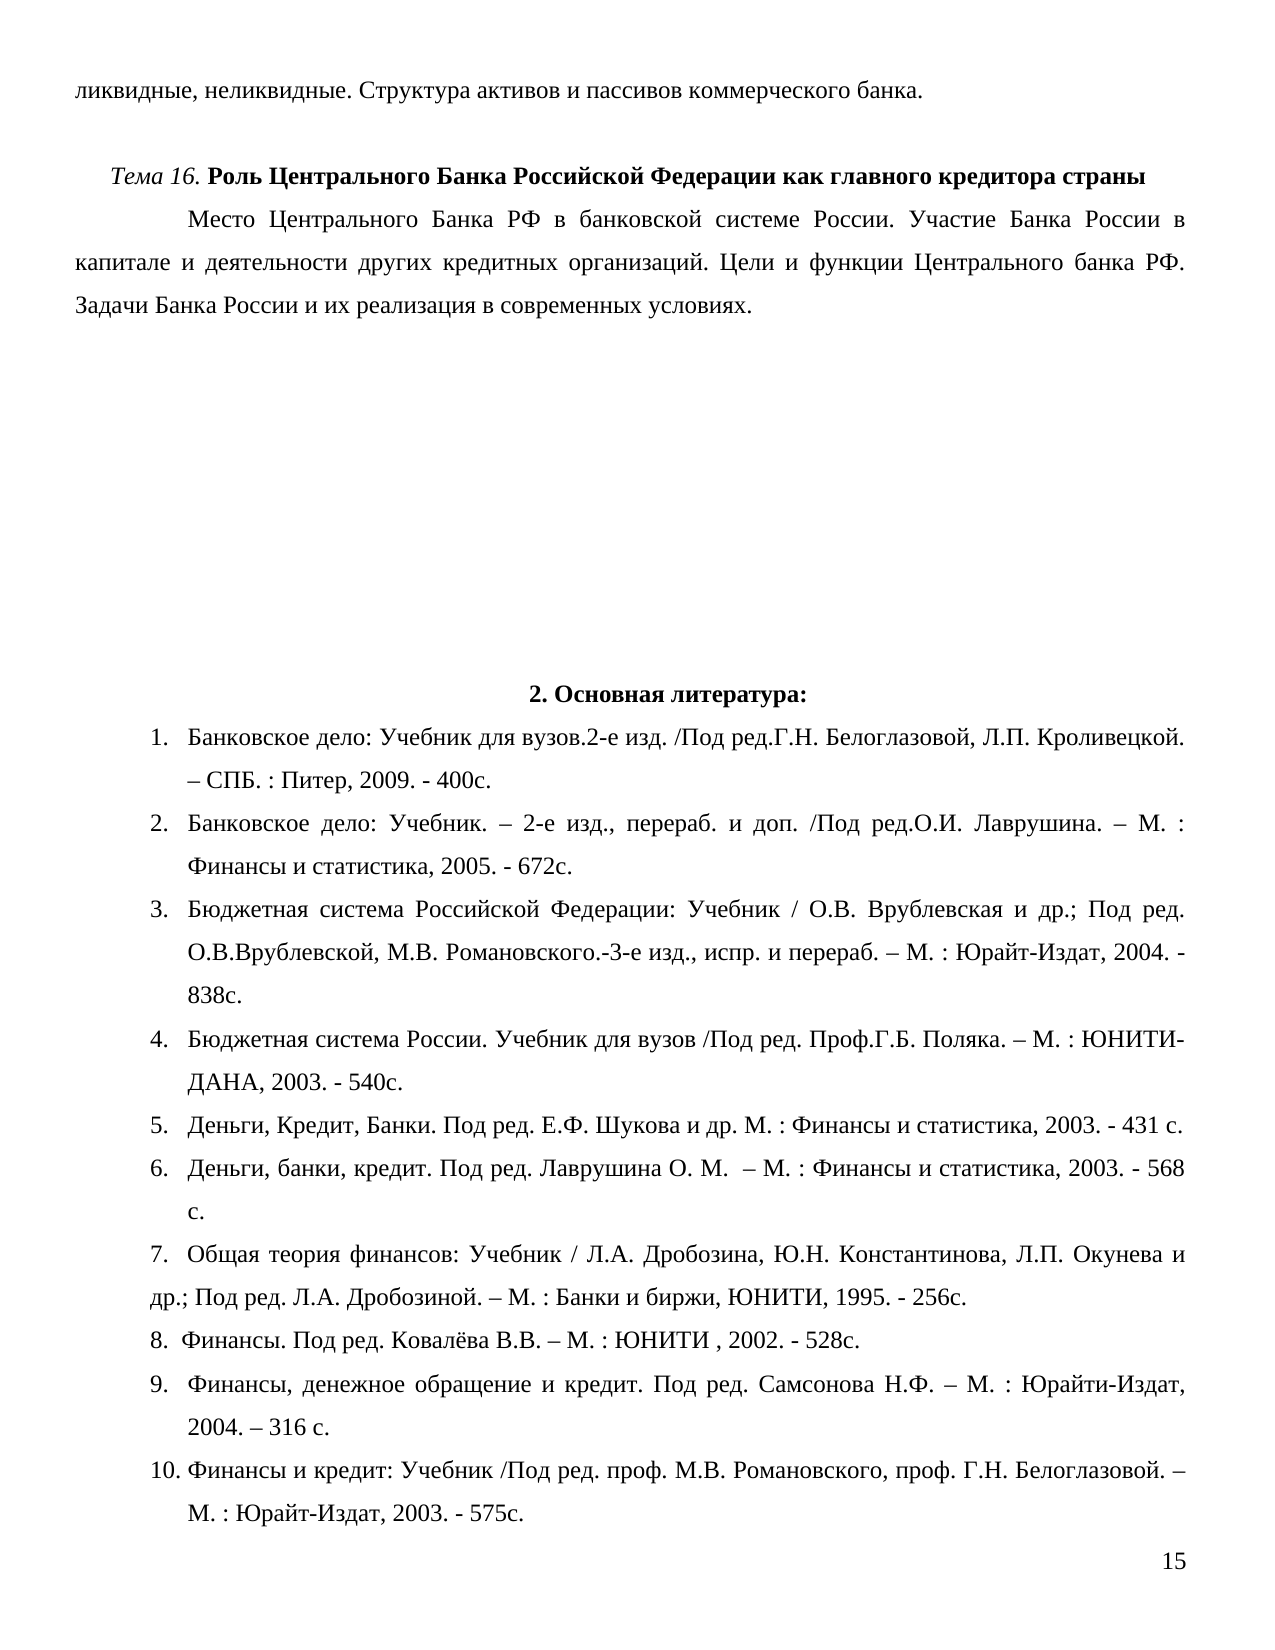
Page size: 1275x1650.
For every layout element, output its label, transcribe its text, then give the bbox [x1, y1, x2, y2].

text 8. Финансы. Под ред. Ковалёва В.В. – М. : ЮНИТИ , 2002. - 528с. [150, 1326, 1186, 1354]
list Бюджетная система Российской Федерации: Учебник / О.В. Врублевская и др.; Под ред. О.В.Врублевской, М.В. Романовского.-3-е изд., испр. и перераб. – М. : Юрайт-Издат, 2004. -838с. [150, 894, 1186, 1009]
list Деньги, банки, кредит. Под ред. Лаврушина О. М. – М. : Финансы и статистика, 2003. - 568 с. [150, 1153, 1186, 1225]
list Банковское дело: Учебник. – 2-е изд., перераб. и доп. /Под ред.О.И. Лаврушина. – М. : Финансы и статистика, 2005. - 672с. [150, 808, 1186, 880]
text Место Центрального Банка РФ в банковской системе России. Участие Банка России в капитале и деятельности других кредитных организаций. Цели и функции Центрального банка РФ. Задачи Банка России и их реализация в современных условиях. [75, 204, 1186, 319]
text 7. Общая теория финансов: Учебник / Л.А. Дробозина, Ю.Н. Константинова, Л.П. Окунева и др.; Под ред. Л.А. Дробозиной. – М. : Банки и биржи, ЮНИТИ, 1995. - 256с. [150, 1239, 1186, 1311]
list Бюджетная система России. Учебник для вузов /Под ред. Проф.Г.Б. Поляка. – М. : ЮНИТИ-ДАНА, 2003. - 540с. [150, 1024, 1186, 1096]
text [75, 75, 1181, 104]
subtitle 2. Основная литература: [150, 679, 1186, 707]
list Банковское дело: Учебник для вузов.2-е изд. /Под ред.Г.Н. Белоглазовой, Л.П. Кроливецкой. – СПБ. : Питер, 2009. - 400с. [150, 722, 1186, 794]
list Финансы и кредит: Учебник /Под ред. проф. М.В. Романовского, проф. Г.Н. Белоглазовой. – М. : Юрайт-Издат, 2003. - 575с. [150, 1455, 1186, 1527]
list Деньги, Кредит, Банки. Под ред. Е.Ф. Шукова и др. М. : Финансы и статистика, 2003. - 431 с. [150, 1110, 1186, 1139]
list Финансы, денежное обращение и кредит. Под ред. Самсонова Н.Ф. – М. : Юрайти-Издат, 2004. – 316 с. [150, 1369, 1186, 1441]
text Тема 16. Роль Центрального Банка Российской Федерации как главного кредитора страны [75, 161, 1181, 190]
